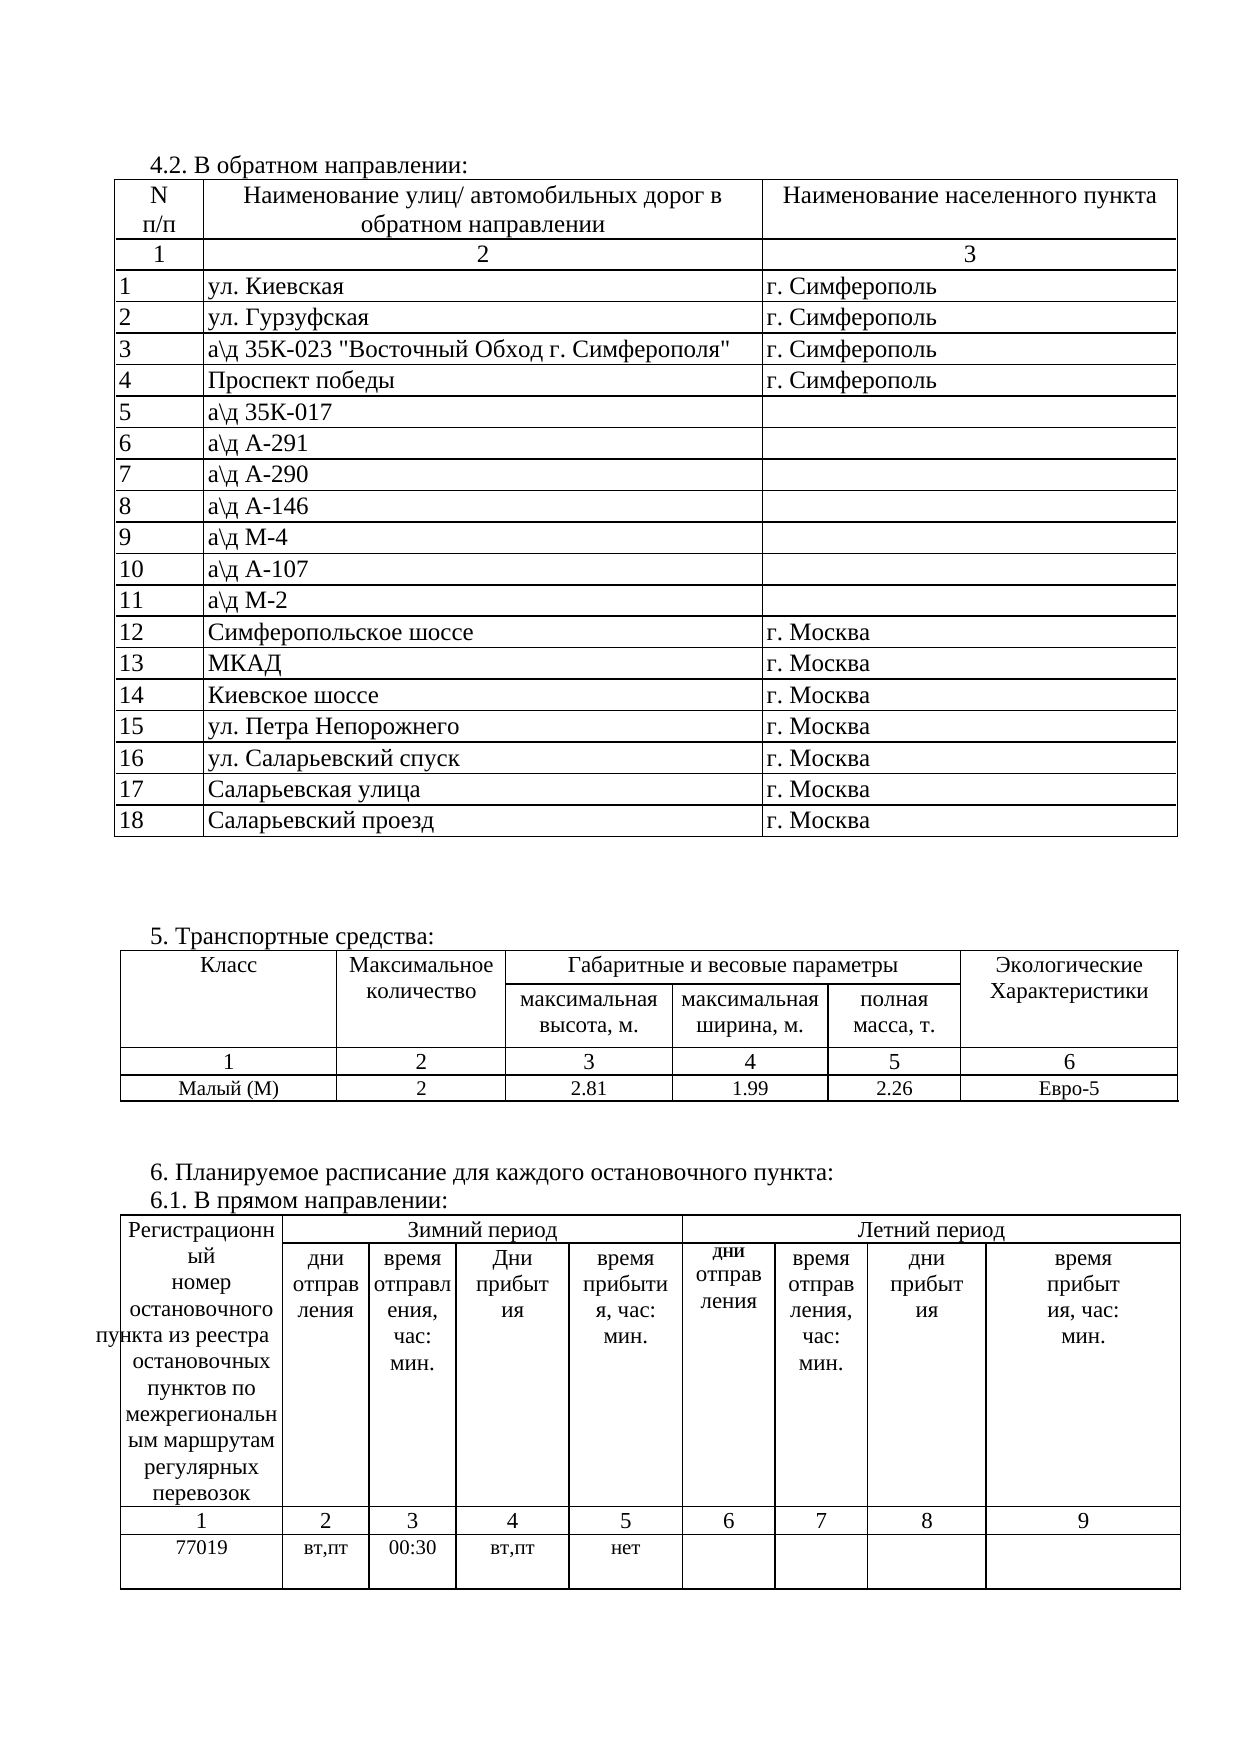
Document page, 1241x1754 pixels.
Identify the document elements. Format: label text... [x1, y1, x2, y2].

text 6.1. В прямом направлении: [150, 1185, 1090, 1214]
table_cell г. Симферополь [763, 364, 1177, 395]
table_cell 8 [868, 1507, 985, 1533]
table_cell 16 [115, 742, 203, 773]
table_cell г. Москва [763, 741, 1177, 773]
table_cell 2 [115, 302, 203, 332]
table_header N п/п [115, 180, 203, 238]
table_cell 2 [337, 1076, 505, 1100]
table_cell 2 [204, 240, 762, 269]
table_cell а\д А-290 [204, 460, 762, 489]
table_cell [683, 1535, 774, 1588]
table_cell ул. Киевская [204, 271, 762, 301]
table_cell 9 [115, 522, 203, 552]
table_cell 7 [115, 459, 203, 489]
table_cell 1 [121, 1507, 282, 1533]
table_cell время прибыт ия, час: мин. [987, 1244, 1180, 1506]
table_cell г. Симферополь [763, 301, 1177, 332]
table_cell 9 [987, 1507, 1180, 1533]
table_cell г. Москва [763, 710, 1177, 741]
table_cell а\д А-146 [204, 491, 762, 521]
table_cell 14 [115, 679, 203, 710]
table_cell 13 [115, 648, 203, 678]
table_cell 7 [776, 1507, 867, 1533]
table_cell 10 [115, 554, 203, 584]
table_cell 1.99 [673, 1076, 827, 1100]
table_cell 5 [570, 1507, 682, 1533]
table_cell максимальная ширина, м. [673, 985, 827, 1046]
table_cell 15 [115, 711, 203, 741]
table_header Экологические Характеристики [961, 951, 1177, 1046]
table_cell 6 [961, 1048, 1177, 1074]
table_cell Дни прибыт ия [457, 1244, 568, 1506]
table_cell а\д М-2 [204, 586, 762, 615]
table_cell г. Москва [763, 804, 1177, 836]
table_header Габаритные и весовые параметры [506, 951, 960, 983]
table_cell 1 [115, 270, 203, 301]
table_cell 11 [115, 585, 203, 615]
table_cell время отправ ления, час: мин. [776, 1244, 867, 1506]
table_cell ул. Саларьевский спуск [204, 743, 762, 773]
table_cell [763, 490, 1177, 521]
table_header Летний период [683, 1216, 1180, 1242]
table_cell максимальная высота, м. [506, 985, 672, 1046]
table_cell ул. Петра Непорожнего [204, 711, 762, 741]
table_cell 18 [115, 805, 203, 836]
table_cell нет [570, 1535, 682, 1588]
table_header Зимний период [283, 1216, 682, 1242]
table_cell Евро-5 [961, 1076, 1177, 1100]
table_cell а\д М-4 [204, 523, 762, 552]
table_cell [763, 553, 1177, 584]
table_cell время прибыти я, час: мин. [570, 1244, 682, 1506]
table_cell МКАД [204, 648, 762, 678]
table_cell г. Москва [763, 678, 1177, 710]
table_cell а\д 35К-023 "Восточный Обход г. Симферополя" [204, 334, 762, 364]
table_cell Саларьевская улица [204, 774, 762, 804]
table_cell [776, 1535, 867, 1588]
table_cell дни прибыт ия [868, 1244, 985, 1506]
table_cell 4 [115, 365, 203, 395]
table_header Класс [121, 951, 336, 1046]
table_cell [987, 1535, 1180, 1588]
text 5. Транспортные средства: [150, 921, 1090, 950]
table_cell 2 [283, 1507, 368, 1533]
table_cell [763, 458, 1177, 489]
table_cell Проспект победы [204, 365, 762, 395]
table_cell 3 [506, 1048, 672, 1074]
table_cell вт,пт [457, 1535, 568, 1588]
table_cell 4 [673, 1048, 827, 1074]
table_header Наименование населенного пункта [763, 180, 1177, 238]
table_cell вт,пт [283, 1535, 368, 1588]
table_cell а\д 35К-017 [204, 397, 762, 427]
table_cell [763, 395, 1177, 427]
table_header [121, 1216, 282, 1506]
table_cell а\д А-291 [204, 428, 762, 458]
table_cell г. Москва [763, 647, 1177, 678]
table_header Наименование улиц/ автомобильных дорог в обратном направлении [204, 180, 762, 238]
text 6. Планируемое расписание для каждого остановочного пункта: [150, 1157, 1090, 1185]
table_cell 3 [763, 238, 1177, 269]
table_cell г. Москва [763, 773, 1177, 804]
table_cell 2 [337, 1048, 505, 1074]
table_cell 2.26 [829, 1076, 960, 1100]
table_cell 5 [829, 1048, 960, 1074]
table_cell г. Симферополь [763, 332, 1177, 364]
table_cell 1 [121, 1048, 336, 1074]
table_cell 2.81 [506, 1076, 672, 1100]
table_cell ДНИ отправ ления [683, 1244, 774, 1506]
table_cell 6 [115, 428, 203, 458]
table_cell 77019 [121, 1535, 282, 1588]
table_cell Симферопольское шоссе [204, 617, 762, 647]
table_cell [868, 1535, 985, 1588]
table_cell 6 [683, 1507, 774, 1533]
table_cell г. Симферополь [763, 269, 1177, 301]
table_cell 00:30 [370, 1535, 455, 1588]
table_cell Саларьевский проезд [204, 806, 762, 836]
table_cell ул. Гурзуфская [204, 302, 762, 332]
text 4.2. В обратном направлении: [150, 150, 1090, 179]
table_cell полная масса, т. [829, 985, 960, 1046]
table_cell 12 [115, 616, 203, 647]
table_cell 17 [115, 774, 203, 804]
table_cell время отправл ения, час: мин. [370, 1244, 455, 1506]
table_cell г. Москва [763, 615, 1177, 647]
table_cell [763, 584, 1177, 615]
table_cell 8 [115, 491, 203, 521]
table_cell Киевское шоссе [204, 680, 762, 710]
table_cell 3 [115, 333, 203, 364]
table_cell 4 [457, 1507, 568, 1533]
table_cell 1 [115, 239, 203, 269]
table_cell [763, 521, 1177, 552]
table_header Максимальное количество [337, 951, 505, 1046]
table_cell 5 [115, 396, 203, 427]
table_cell а\д А-107 [204, 554, 762, 584]
table_cell 3 [370, 1507, 455, 1533]
table_cell дни отправ ления [283, 1244, 368, 1506]
table_cell Малый (М) [121, 1076, 336, 1100]
table_cell [763, 427, 1177, 458]
